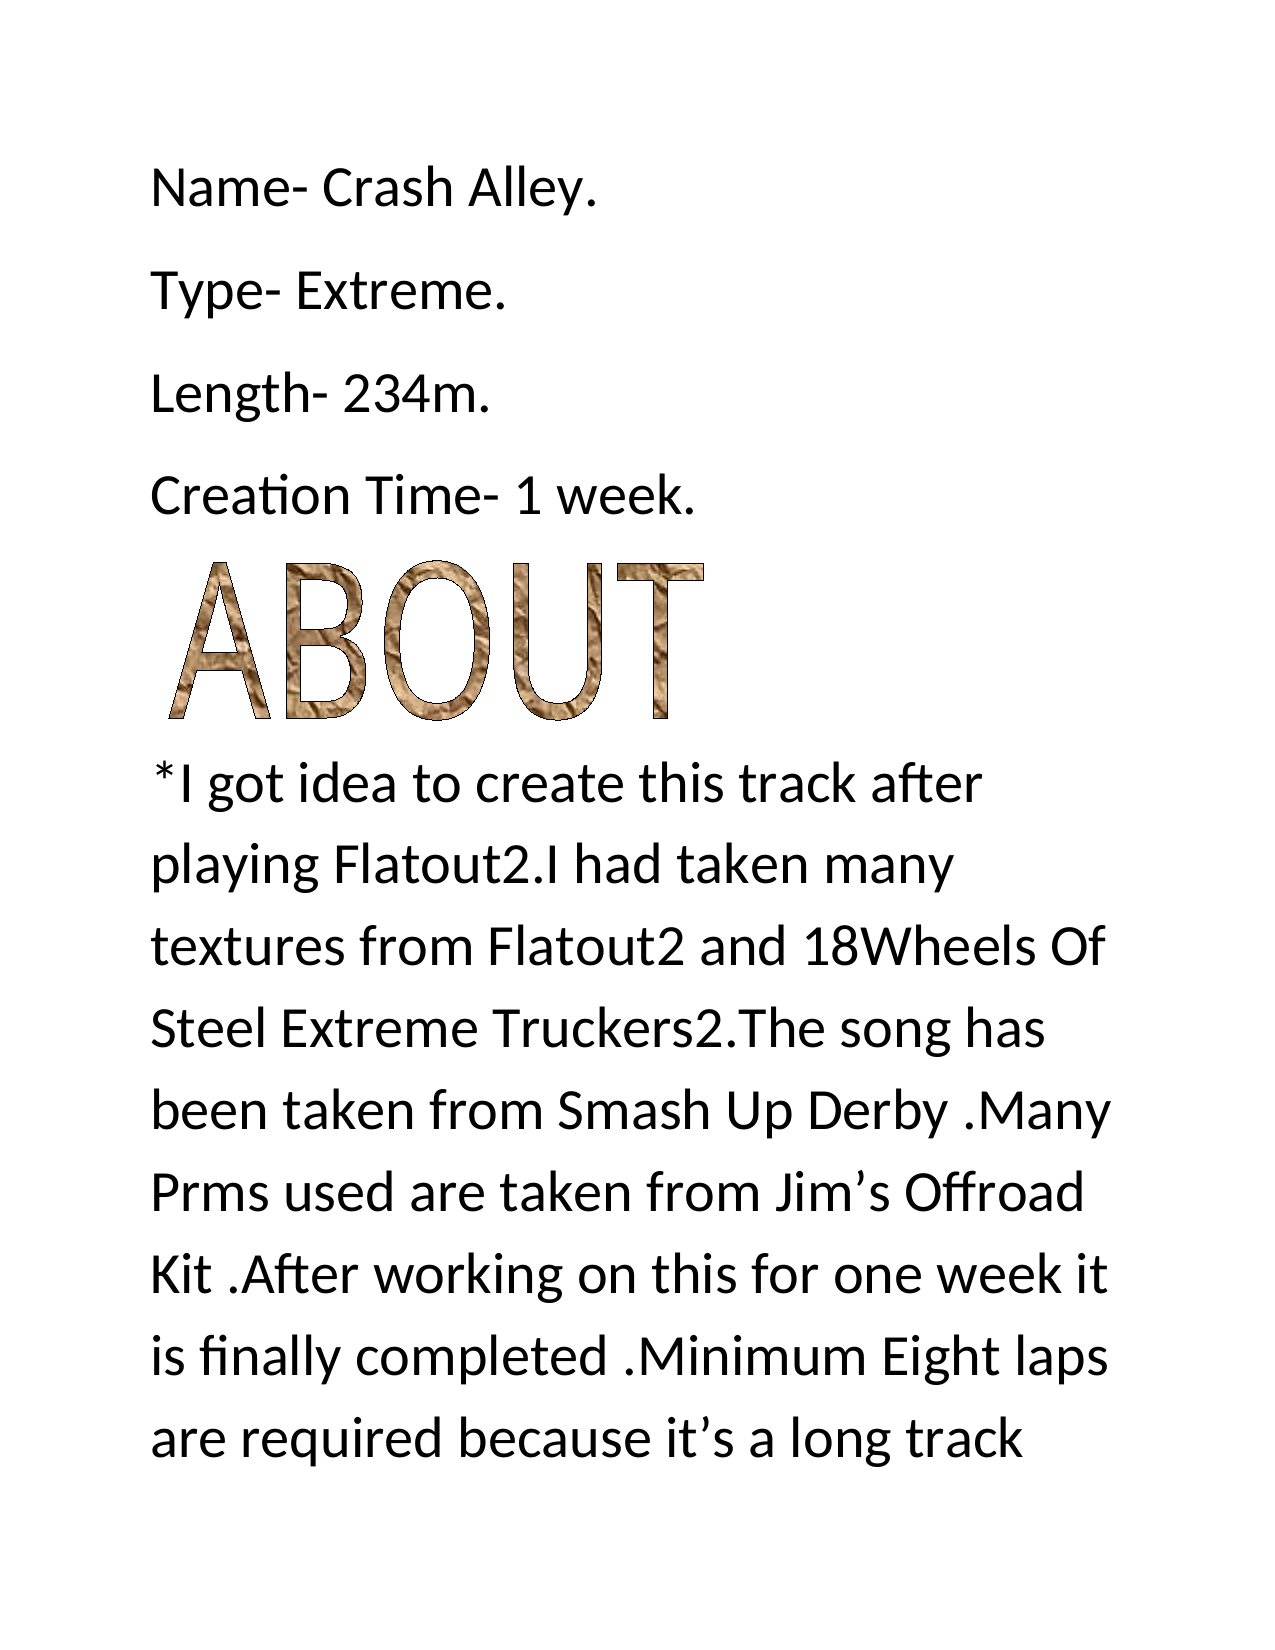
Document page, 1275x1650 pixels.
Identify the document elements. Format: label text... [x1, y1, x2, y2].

text Creation Time- 1 week. [150, 458, 1125, 529]
text Length- 234m. [150, 355, 1125, 427]
text Name- Crash Alley. [150, 150, 1125, 221]
picture [514, 564, 601, 720]
text Type- Extreme. [150, 253, 1125, 324]
picture [169, 563, 271, 718]
picture [287, 563, 366, 718]
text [150, 745, 1125, 1472]
picture [618, 564, 703, 718]
picture [384, 560, 490, 720]
